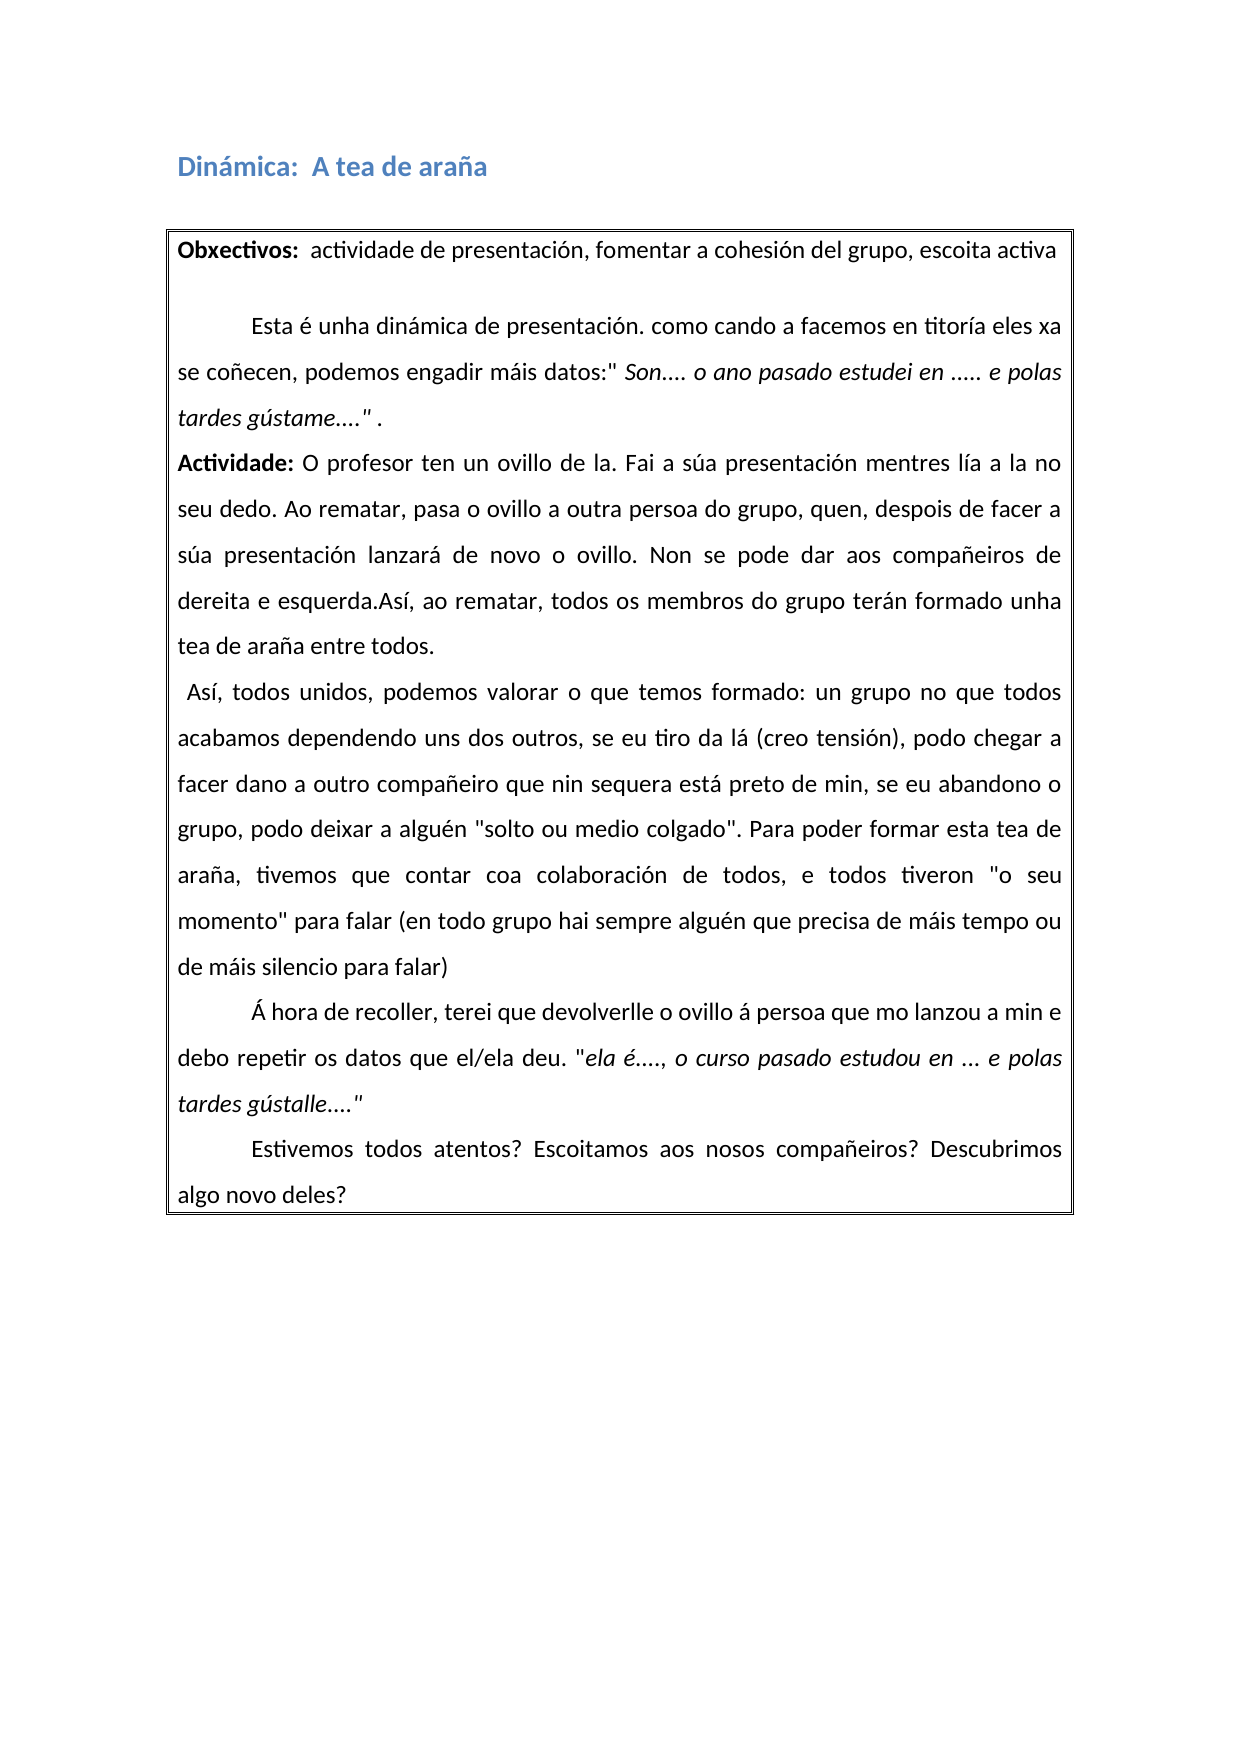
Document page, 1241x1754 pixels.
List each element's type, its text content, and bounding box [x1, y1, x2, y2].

text Así, todos unidos, podemos valorar o que temos formado: un grupo no que todos acabamos dependendo uns dos outros, se eu tiro da lá (creo tensión), podo chegar a facer dano a outro compañeiro que nin sequera está preto de min, se eu abandono o grupo, podo deixar a alguén "solto ou medio colgado". Para poder formar esta tea de araña, tivemos que contar coa colaboración de todos, e todos tiveron "o seu momento" para falar (en todo grupo hai sempre alguén que precisa de máis tempo ou de máis silencio para falar) [169, 671, 1071, 981]
text Esta é unha dinámica de presentación. como cando a facemos en titoría eles xa se coñecen, podemos engadir máis datos:" Son.... o ano pasado estudei en ..... e polas tardes gústame...." . [177, 310, 1063, 432]
text Estivemos todos atentos? Escoitamos aos nosos compañeiros? Descubrimos algo novo deles? [169, 1128, 1071, 1212]
text Á hora de recoller, terei que devolverlle o ovillo á persoa que mo lanzou a min e debo repetir os datos que el/ela deu. "ela é...., o curso pasado estudou en ... e polas tardes gústalle...." [169, 991, 1071, 1118]
text Actividade: O profesor ten un ovillo de la. Fai a súa presentación mentres lía a la no seu dedo. Ao rematar, pasa o ovillo a outra persoa do grupo, quen, despois de facer a súa presentación lanzará de novo o ovillo. Non se pode dar aos compañeiros de dereita e esquerda.Así, ao rematar, todos os membros do grupo terán formado unha tea de araña entre todos. [169, 442, 1071, 661]
text Dinámica: A tea de araña [177, 148, 1063, 183]
text Obxectivos: actividade de presentación, fomentar a cohesión del grupo, escoita activa [169, 232, 1071, 265]
